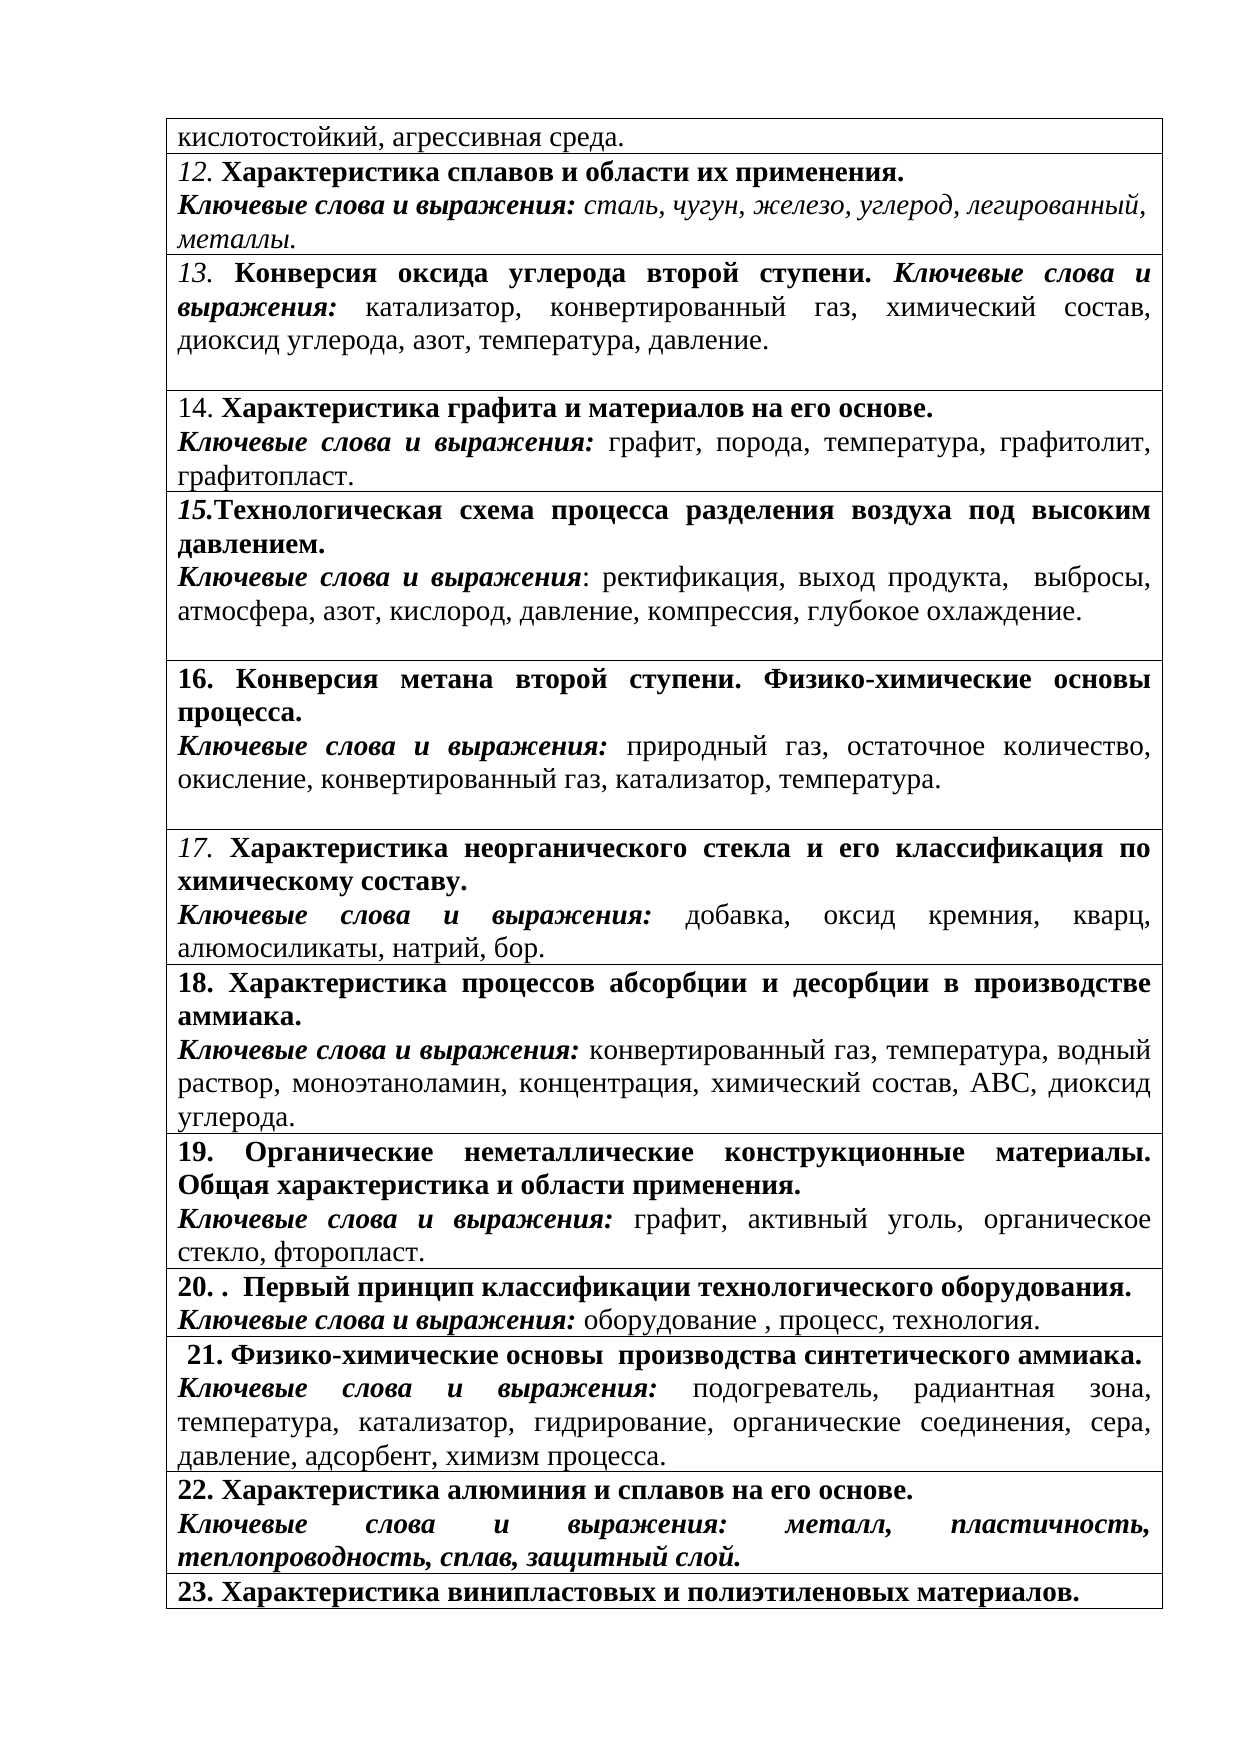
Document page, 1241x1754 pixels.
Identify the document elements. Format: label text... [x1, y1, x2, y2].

table_cell 18. Характеристика процессов абсорбции и десорбции в производстве аммиака. Ключевые слова и выражения: конвертированный газ, температура, водный раствор, моноэтаноламин, концентрация, химический состав, АВС, диоксид углерода. [167, 965, 1162, 1133]
table_cell 12. Характеристика сплавов и области их применения. Ключевые слова и выражения: сталь, чугун, железо, углерод, легированный, металлы. [167, 154, 1162, 254]
table_cell 21. Физико-химические основы производства синтетического аммиака. Ключевые слова и выражения: подогреватель, радиантная зона, температура, катализатор, гидрирование, органические соединения, сера, давление, адсорбент, химизм процесса. [167, 1337, 1162, 1471]
table_cell 15.Технологическая схема процесса разделения воздуха под высоким давлением. Ключевые слова и выражения: ректификация, выход продукта, выбросы, атмосфера, азот, кислород, давление, компрессия, глубокое охлаждение. [167, 492, 1162, 660]
table_cell 20. . Первый принцип классификации технологического оборудования. Ключевые слова и выражения: оборудование , процесс, технология. [167, 1269, 1162, 1336]
table_cell 22. Характеристика алюминия и сплавов на его основе. Ключевые слова и выражения: металл, пластичность, теплопроводность, сплав, защитный слой. [167, 1472, 1162, 1573]
table_cell 19. Органические неметаллические конструкционные материалы. Общая характеристика и области применения. Ключевые слова и выражения: графит, активный уголь, органическое стекло, фторопласт. [167, 1134, 1162, 1268]
table_cell 13. Конверсия оксида углерода второй ступени. Ключевые слова и выражения: катализатор, конвертированный газ, химический состав, диоксид углерода, азот, температура, давление. [167, 255, 1162, 389]
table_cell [167, 119, 1162, 153]
table_cell 14. Характеристика графита и материалов на его основе. Ключевые слова и выражения: графит, порода, температура, графитолит, графитопласт. [167, 391, 1162, 491]
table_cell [167, 1574, 1162, 1607]
table_cell 17. Характеристика неорганического стекла и его классификация по химическому составу. Ключевые слова и выражения: добавка, оксид кремния, кварц, алюмосиликаты, натрий, бор. [167, 830, 1162, 964]
table_cell 16. Конверсия метана второй ступени. Физико-химические основы процесса. Ключевые слова и выражения: природный газ, остаточное количество, окисление, конвертированный газ, катализатор, температура. [167, 661, 1162, 829]
